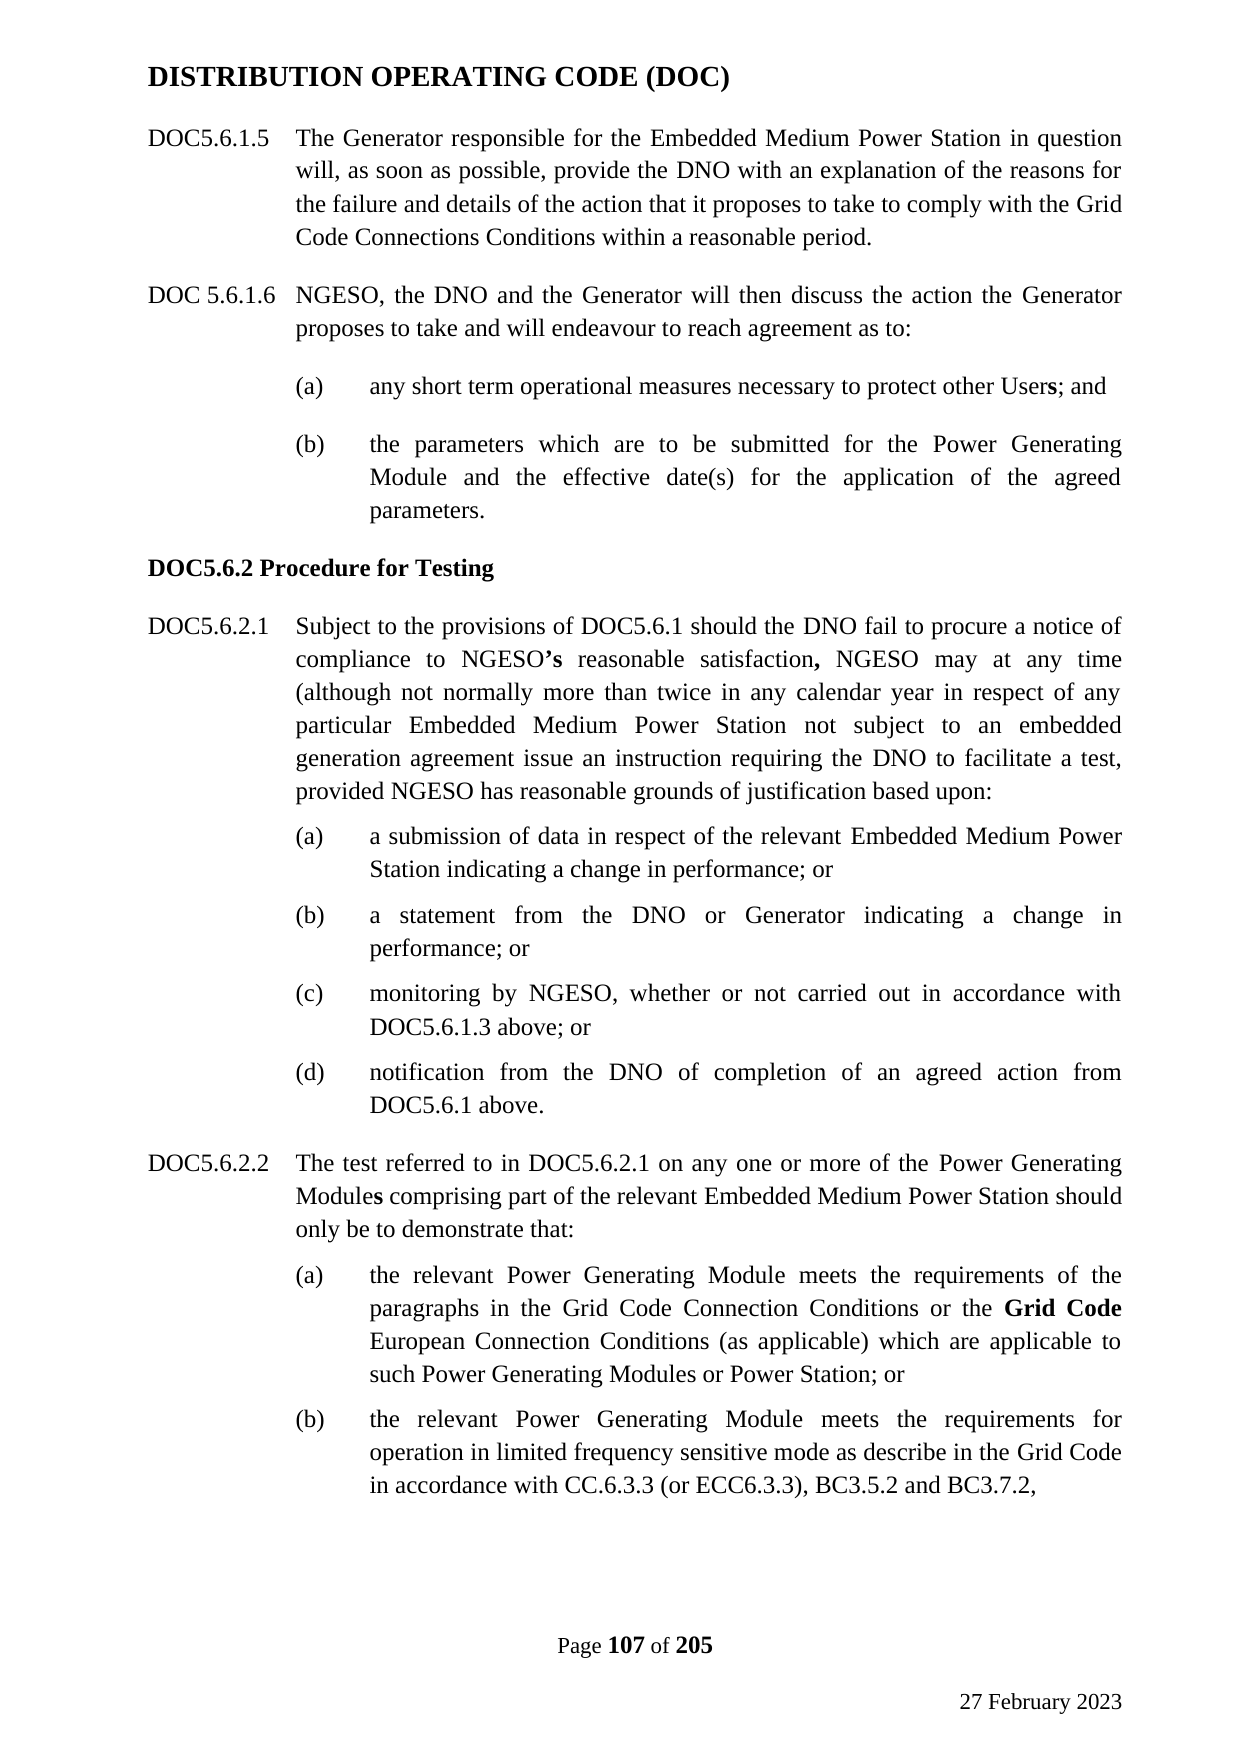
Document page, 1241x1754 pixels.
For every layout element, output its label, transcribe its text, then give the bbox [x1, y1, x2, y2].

text 5.6.2.2 The test referred to in 5.6.2.1 on any one or more of the Power Generating Modules comprising part of the relevant Embedded Medium Power Station should only be to demonstrate that: [148, 1148, 1122, 1243]
text 5.6.2 Procedure for Testing [148, 553, 1122, 582]
text 5.6.1.5 The Generator responsible for the Embedded Medium Power Station in question will, as soon as possible, provide the DNO with an explanation of the reasons for the failure and details of the action that it proposes to take to comply with the Grid Code Connections Conditions within a reasonable period. [148, 123, 1122, 250]
text (a) a submission of data in respect of the relevant Embedded Medium Power Station indicating a change in performance; or [295, 821, 1122, 883]
text (b) a statement from the DNO or Generator indicating a change in performance; or [295, 900, 1122, 962]
text (d) notification from the DNO of completion of an agreed action from 5.6.1 above. [295, 1057, 1122, 1119]
text 5.6.2.1 Subject to the provisions of 5.6.1 should the DNO fail to procure a notice of compliance to NGESO’s reasonable satisfaction, NGESO may at any time (although not normally more than twice in any calendar year in respect of any particular Embedded Medium Power Station not subject to an embedded generation agreement issue an instruction requiring the DNO to facilitate a test, provided NGESO has reasonable grounds of justification based upon: [148, 611, 1122, 805]
text (a) the relevant Power Generating Module meets the requirements of the paragraphs in the Grid Code Connection Conditions or the Grid Code European Connection Conditions (as applicable) which are applicable to such Power Generating Modules or Power Station; or [295, 1260, 1122, 1387]
text (b) the relevant Power Generating Module meets the requirements for operation in limited frequency sensitive mode as describe in the Grid Code in accordance with CC.6.3.3 (or ECC6.3.3), BC3.5.2 and BC3.7.2, [295, 1404, 1122, 1499]
text (a) any short term operational measures necessary to protect other Users; and [295, 371, 1122, 399]
text (b) the parameters which are to be submitted for the Power Generating Module and the effective date(s) for the application of the agreed parameters. [295, 429, 1122, 523]
text (c) monitoring by NGESO, whether or not carried out in accordance with 5.6.1.3 above; or [295, 978, 1122, 1040]
text 5.6.1.6 NGESO, the DNO and the Generator will then discuss the action the Generator proposes to take and will endeavour to reach agreement as to: [148, 280, 1122, 341]
